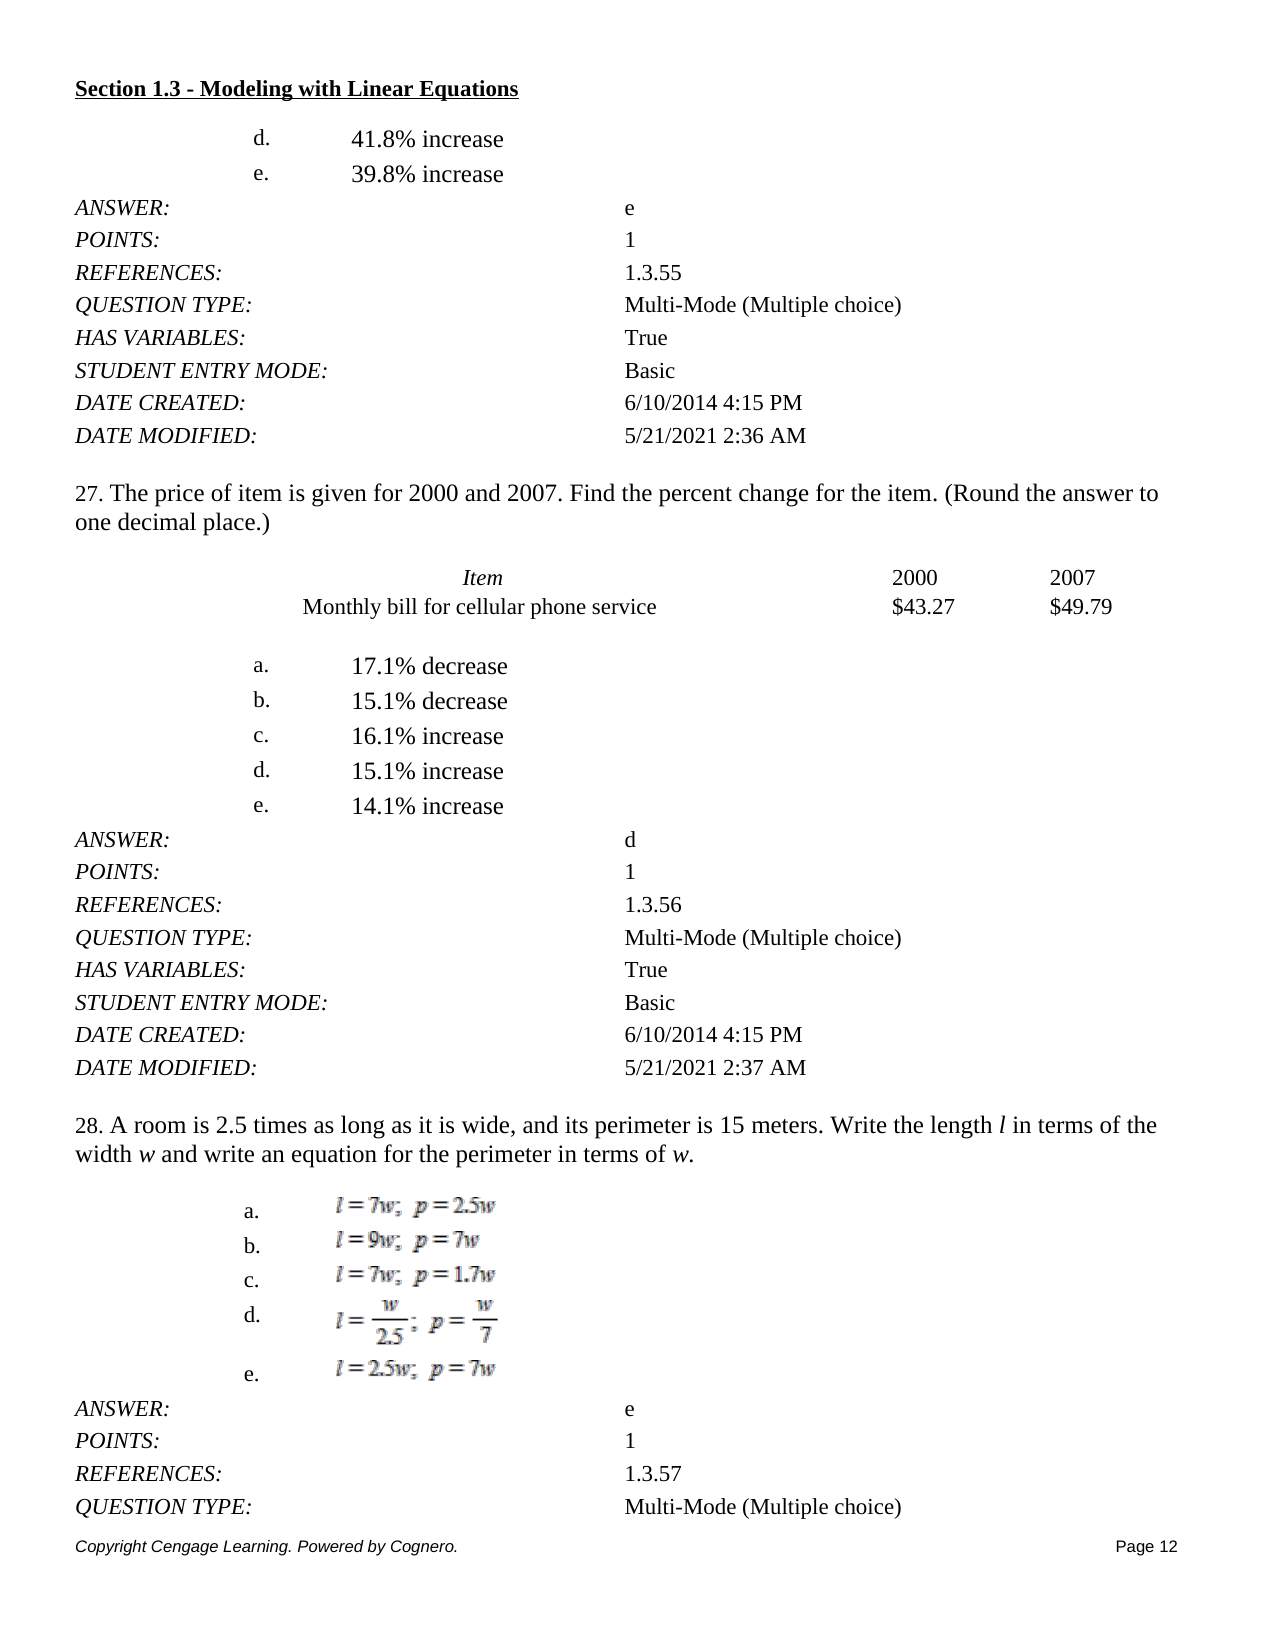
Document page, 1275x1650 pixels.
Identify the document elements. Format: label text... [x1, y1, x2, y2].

picture [336, 1360, 496, 1389]
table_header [75, 121, 1200, 451]
picture [336, 1266, 496, 1295]
table_header 27. The price of item is given for 2000 and 2007. Find the percent change for the item. (Round the answer to one decimal place.) ​ ​ [75, 479, 1200, 1083]
picture [336, 1300, 509, 1354]
picture [336, 1231, 480, 1261]
picture [336, 1197, 496, 1226]
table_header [75, 1111, 1200, 1522]
